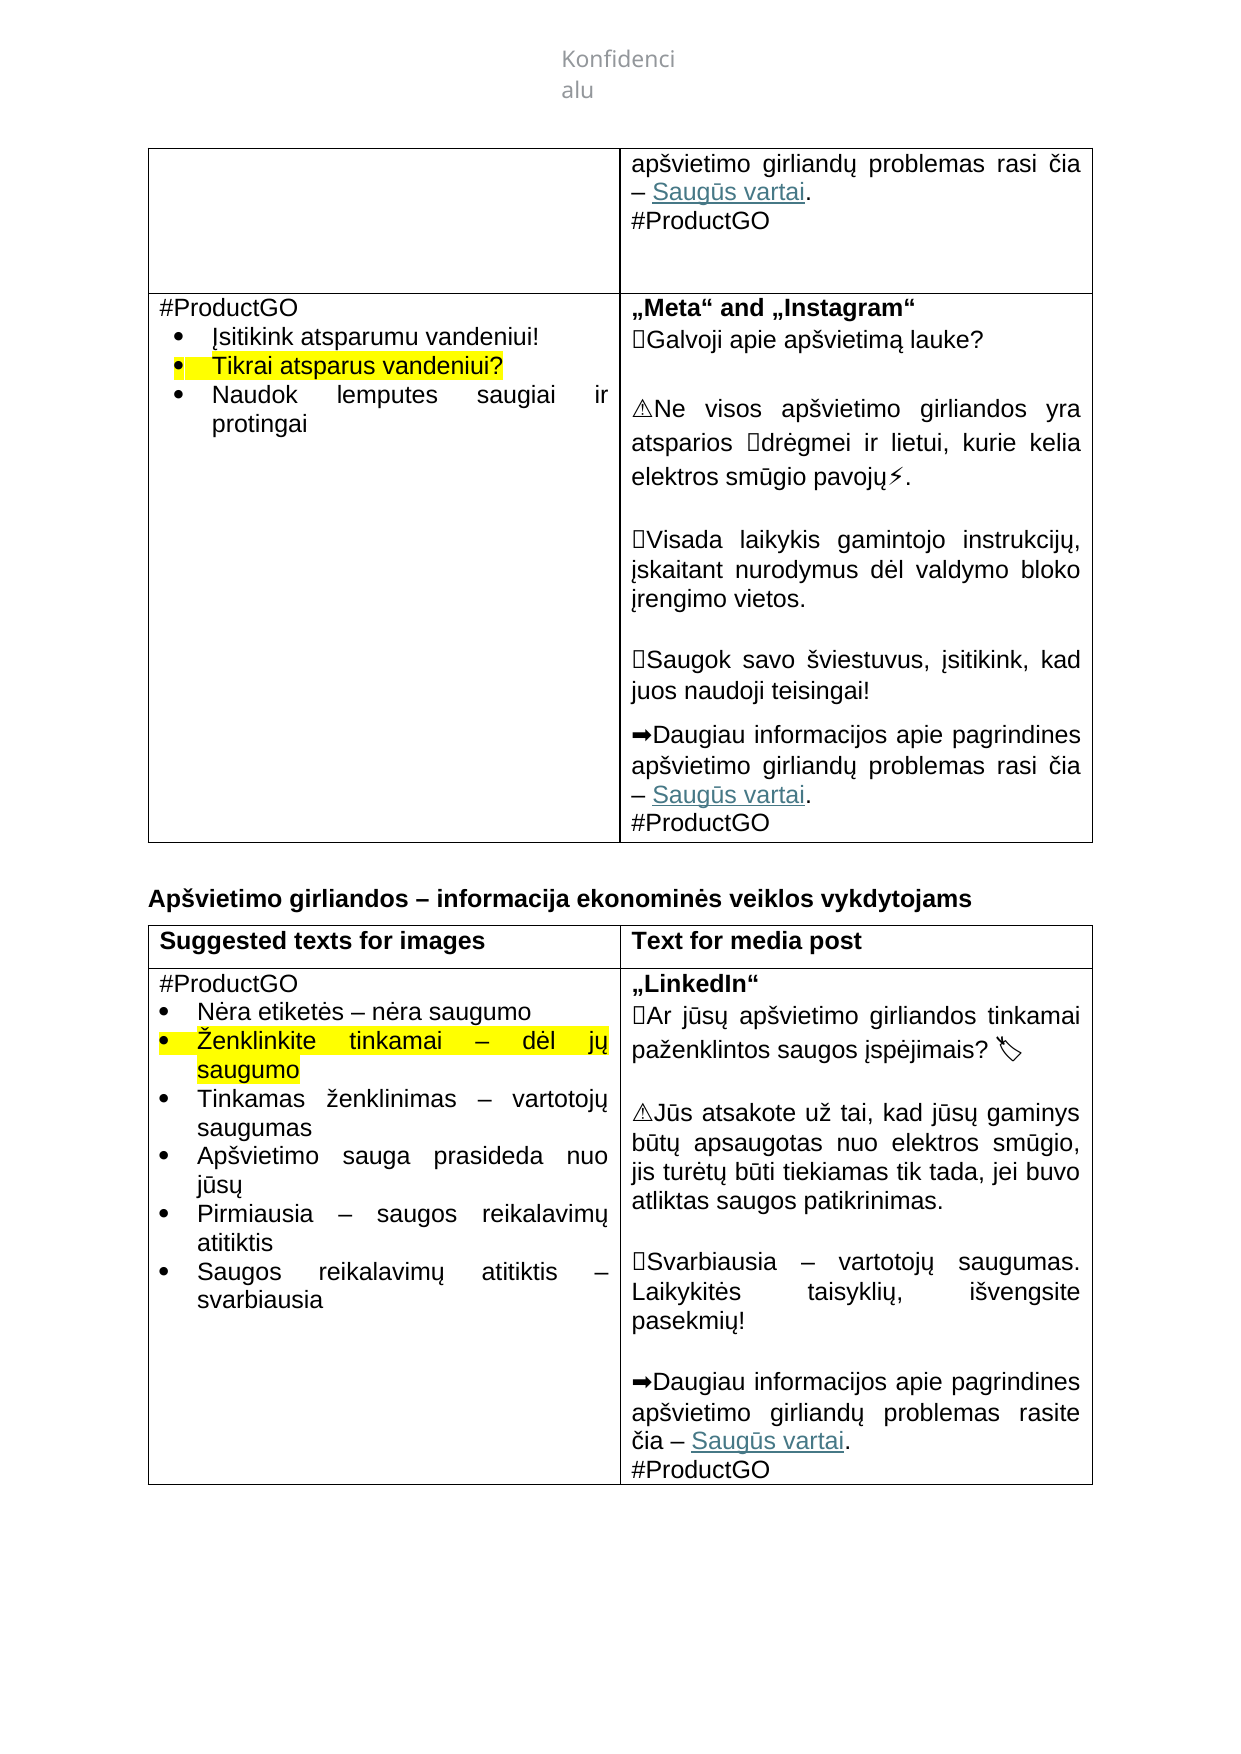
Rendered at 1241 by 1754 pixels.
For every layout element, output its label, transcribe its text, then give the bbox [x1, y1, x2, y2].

text Apšvietimo girliandos – informacija ekonominės veiklos vykdytojams [148, 884, 1093, 913]
table_cell „Meta“ and „Instagram“ 💡Galvoji apie apšvietimą lauke? ⚠️Ne visos apšvietimo girliandos yra atsparios 💧drėgmei ir lietui, kurie kelia elektros smūgio pavojų⚡. 📑Visada laikykis gamintojo instrukcijų, įskaitant nurodymus dėl valdymo bloko įrengimo vietos. ✅Saugok savo šviestuvus, įsitikink, kad juos naudoji teisingai! ➡️Daugiau informacijos apie pagrindines apšvietimo girliandų problemas rasi čia – Saugūs vartai. #ProductGO [621, 294, 1092, 842]
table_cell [149, 149, 619, 292]
table_cell #ProductGO Nėra etiketės – nėra saugumo Ženklinkite tinkamai – dėl jų saugumo Tinkamas ženklinimas – vartotojų saugumas Apšvietimo sauga prasideda nuo jūsų Pirmiausia – saugos reikalavimų atitiktis Saugos reikalavimų atitiktis – svarbiausia [149, 969, 620, 1484]
table_cell „LinkedIn“ 💡Ar jūsų apšvietimo girliandos tinkamai paženklintos saugos įspėjimais? 🏷️ ⚠️Jūs atsakote už tai, kad jūsų gaminys būtų apsaugotas nuo elektros smūgio, jis turėtų būti tiekiamas tik tada, jei buvo atliktas saugos patikrinimas. ✅Svarbiausia – vartotojų saugumas. Laikykitės taisyklių, išvengsite pasekmių! ➡️Daugiau informacijos apie pagrindines apšvietimo girliandų problemas rasite čia – Saugūs vartai. #ProductGO [621, 969, 1092, 1484]
table_cell #ProductGO Įsitikink atsparumu vandeniui! Tikrai atsparus vandeniui? Naudok lemputes saugiai ir protingai [149, 294, 619, 842]
table_header Text for media post [621, 926, 1092, 967]
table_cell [621, 149, 1092, 292]
table_header Suggested texts for images [149, 926, 620, 967]
